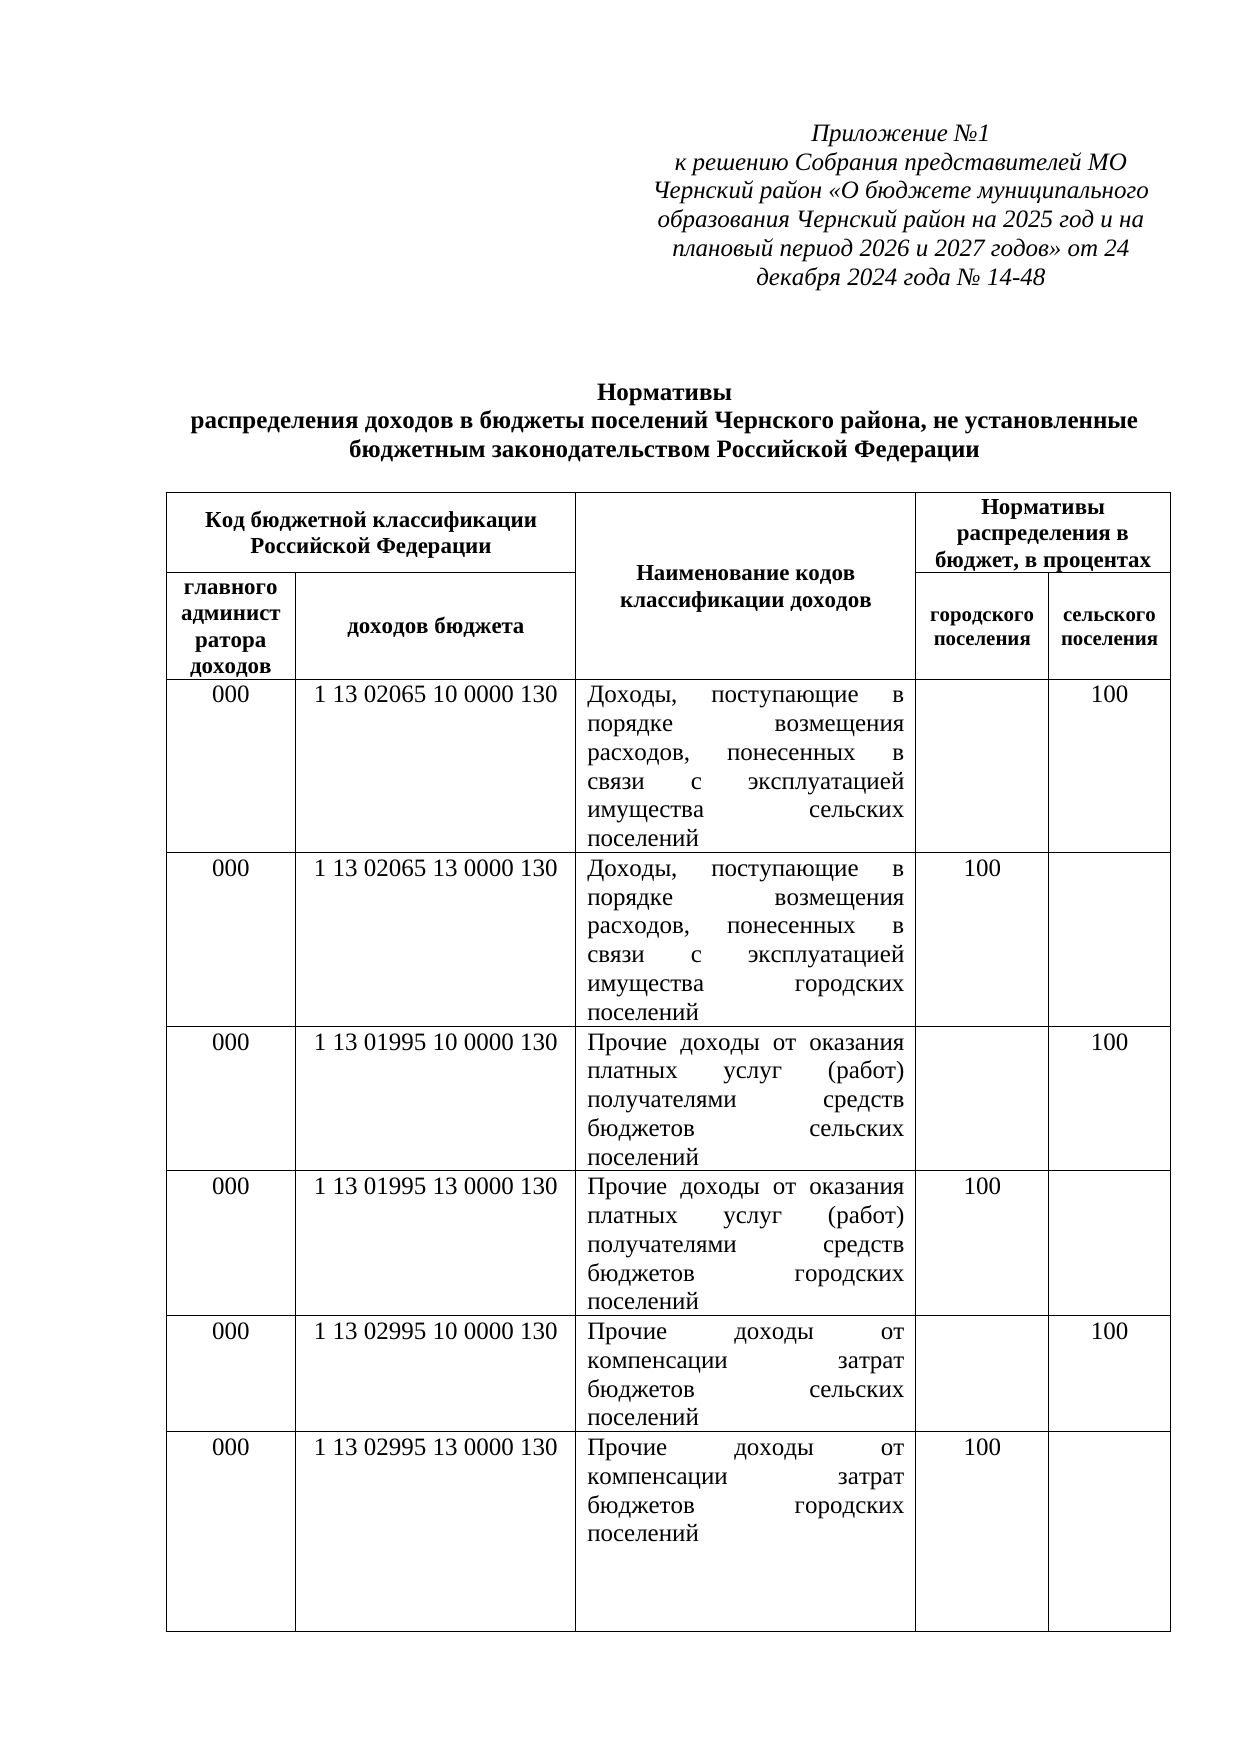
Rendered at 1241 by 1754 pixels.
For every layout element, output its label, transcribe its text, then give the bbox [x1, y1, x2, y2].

table_cell [1049, 1171, 1170, 1315]
table_cell 000 [167, 1432, 295, 1631]
table_cell [916, 1027, 1048, 1170]
table_cell [916, 1316, 1048, 1431]
text к решению Собрания представителей МО Чернский район «О бюджете муниципального образования Чернский район на 2025 год и на плановый период 2026 и 2027 годов» от 24 декабря 2024 года № 14-48 [650, 147, 1152, 291]
text Нормативы [177, 377, 1152, 406]
table_header Наименование кодов классификации доходов [576, 493, 915, 678]
table_cell [1049, 853, 1170, 1026]
table_cell городского поселения [916, 573, 1048, 678]
table_cell сельского поселения [1049, 573, 1170, 678]
table_cell 100 [916, 853, 1048, 1026]
table_cell доходов бюджета [296, 573, 575, 678]
table_cell Прочие доходы от компенсации затрат бюджетов городских поселений [576, 1432, 915, 1631]
table_cell 100 [1049, 1316, 1170, 1431]
table_cell Прочие доходы от оказания платных услуг (работ) получателями средств бюджетов городских поселений [576, 1171, 915, 1315]
table_cell Прочие доходы от компенсации затрат бюджетов сельских поселений [576, 1316, 915, 1431]
table_cell 000 [167, 1171, 295, 1315]
table_cell 1 13 02065 10 0000 130 [296, 680, 575, 852]
table_cell [916, 680, 1048, 852]
table_cell 1 13 02995 13 0000 130 [296, 1432, 575, 1631]
table_cell 000 [167, 1027, 295, 1170]
table_cell 000 [167, 1316, 295, 1431]
table_cell 100 [916, 1432, 1048, 1631]
text распределения доходов в бюджеты поселений Чернского района, не установленные бюджетным законодательством Российской Федерации [177, 406, 1152, 463]
text Приложение №1 [650, 118, 1152, 147]
table_cell [1049, 1432, 1170, 1631]
table_cell главного администратора доходов [167, 573, 295, 678]
table_cell Прочие доходы от оказания платных услуг (работ) получателями средств бюджетов сельских поселений [576, 1027, 915, 1170]
table_cell 1 13 02995 10 0000 130 [296, 1316, 575, 1431]
table_cell 1 13 01995 13 0000 130 [296, 1171, 575, 1315]
table_cell 100 [916, 1171, 1048, 1315]
table_cell 1 13 02065 13 0000 130 [296, 853, 575, 1026]
table_cell 1 13 01995 10 0000 130 [296, 1027, 575, 1170]
table_cell 100 [1049, 1027, 1170, 1170]
table_cell Доходы, поступающие в порядке возмещения расходов, понесенных в связи с эксплуатацией имущества сельских поселений [576, 680, 915, 852]
table_cell Доходы, поступающие в порядке возмещения расходов, понесенных в связи с эксплуатацией имущества городских поселений [576, 853, 915, 1026]
table_header Код бюджетной классификации Российской Федерации [167, 493, 575, 572]
table_cell 000 [167, 680, 295, 852]
table_header Нормативы распределения в бюджет, в процентах [916, 493, 1170, 572]
table_cell 100 [1049, 680, 1170, 852]
table_cell 000 [167, 853, 295, 1026]
